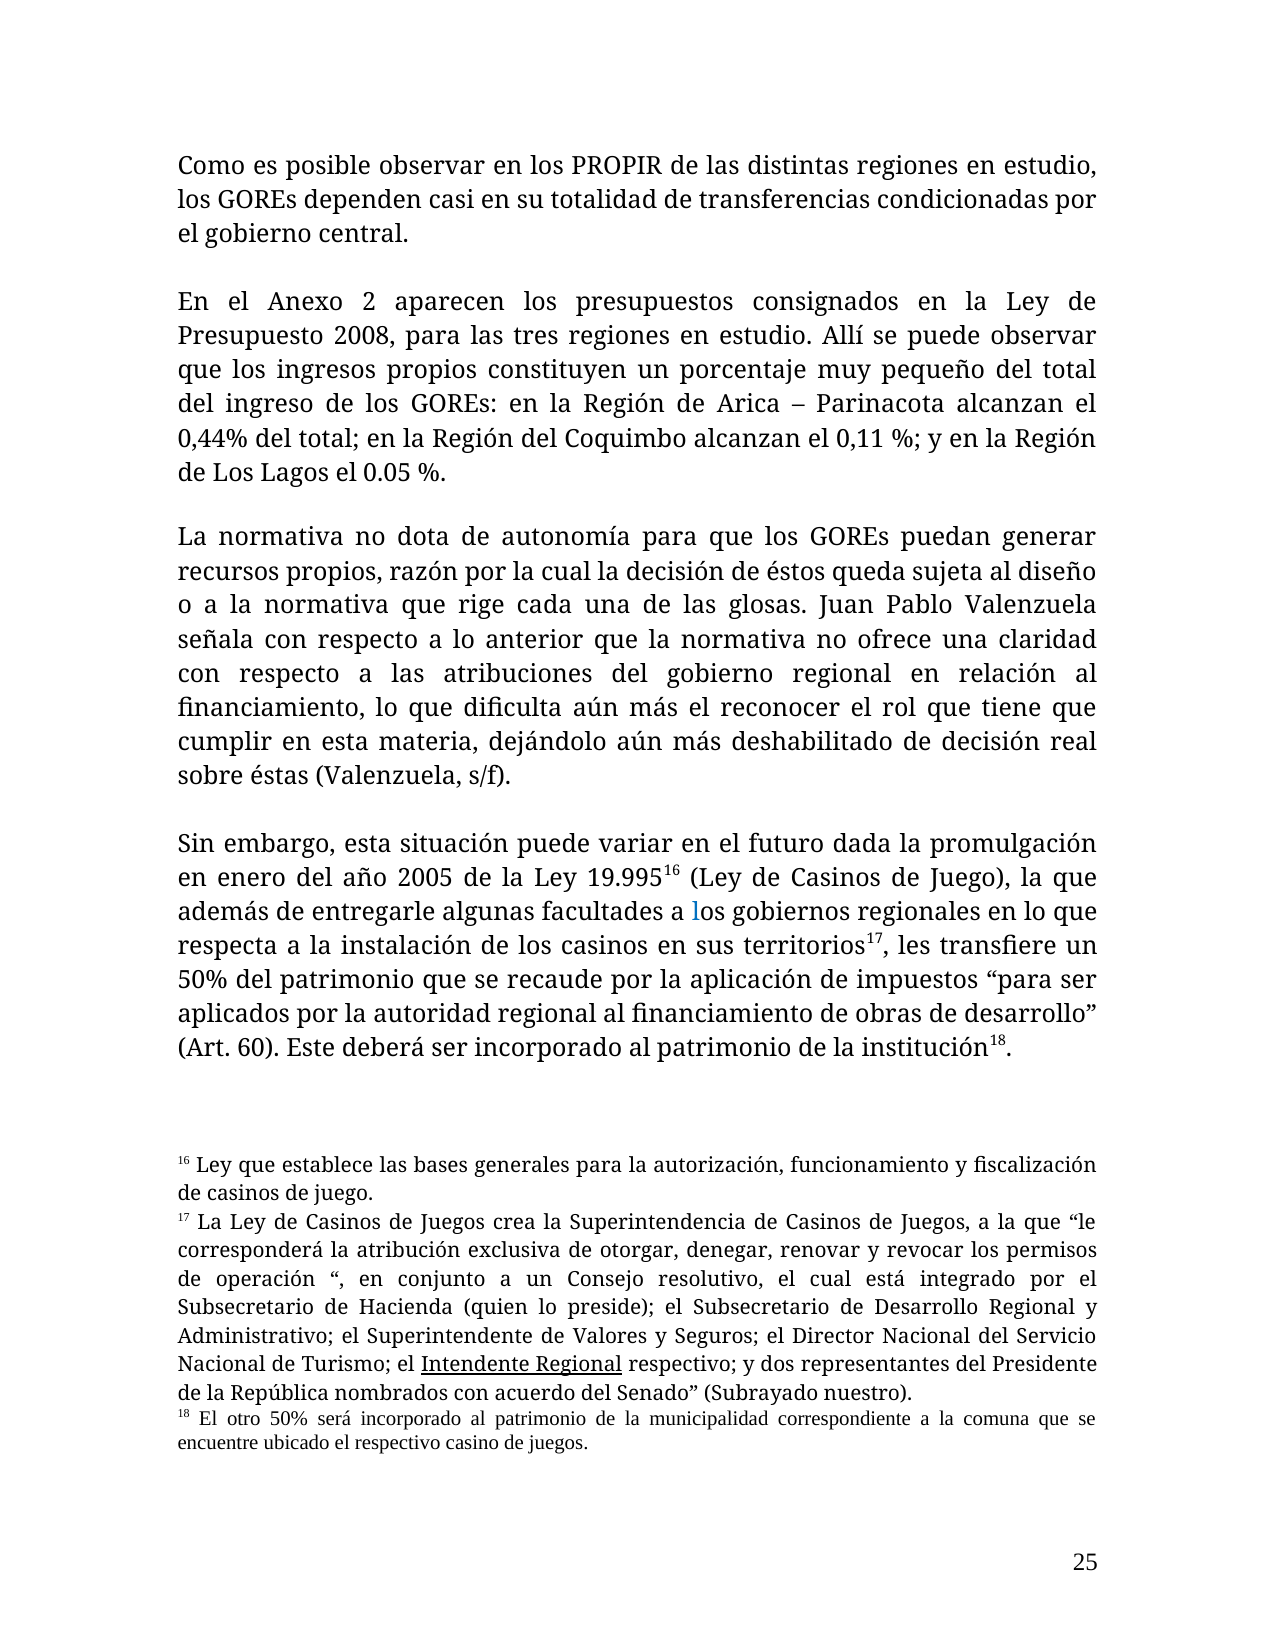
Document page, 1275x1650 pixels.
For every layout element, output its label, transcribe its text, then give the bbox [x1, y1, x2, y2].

text La normativa no dota de autonomía para que los GOREs puedan generar recursos propios, razón por la cual la decisión de éstos queda sujeta al diseño o a la normativa que rige cada una de las glosas. Juan Pablo Valenzuela señala con respecto a lo anterior que la normativa no ofrece una claridad con respecto a las atribuciones del gobierno regional en relación al financiamiento, lo que dificulta aún más el reconocer el rol que tiene que cumplir en esta materia, dejándolo aún más deshabilitado de decisión real sobre éstas (Valenzuela, s/f). [177, 519, 1098, 792]
text Como es posible observar en los PROPIR de las distintas regiones en estudio, los GOREs dependen casi en su totalidad de transferencias condicionadas por el gobierno central. [177, 148, 1098, 250]
text En el Anexo 2 aparecen los presupuestos consignados en de Presupuesto 2008, para las tres regiones en estudio. Allí se puede observar que los ingresos propios constituyen un porcentaje muy pequeño del total del ingreso de los GOREs: en de Arica – Parinacota alcanzan el 0,44% del total; en del Coquimbo alcanzan el 0,11 %; y en de Los Lagos el 0.05 %. [177, 284, 1098, 488]
text Sin embargo, esta situación puede variar en el futuro dada la promulgación en enero del año 2005 de 19.995 (Ley de Casinos de Juego), la que además de entregarle algunas facultades a los gobiernos regionales en lo que respecta a la instalación de los casinos en sus territorios, les transfiere un 50% del patrimonio que se recaude por la aplicación de impuestos “para ser aplicados por la autoridad regional al financiamiento de obras de desarrollo” (Art. 60). Este deberá ser incorporado al patrimonio de la institución. [177, 826, 1098, 1064]
